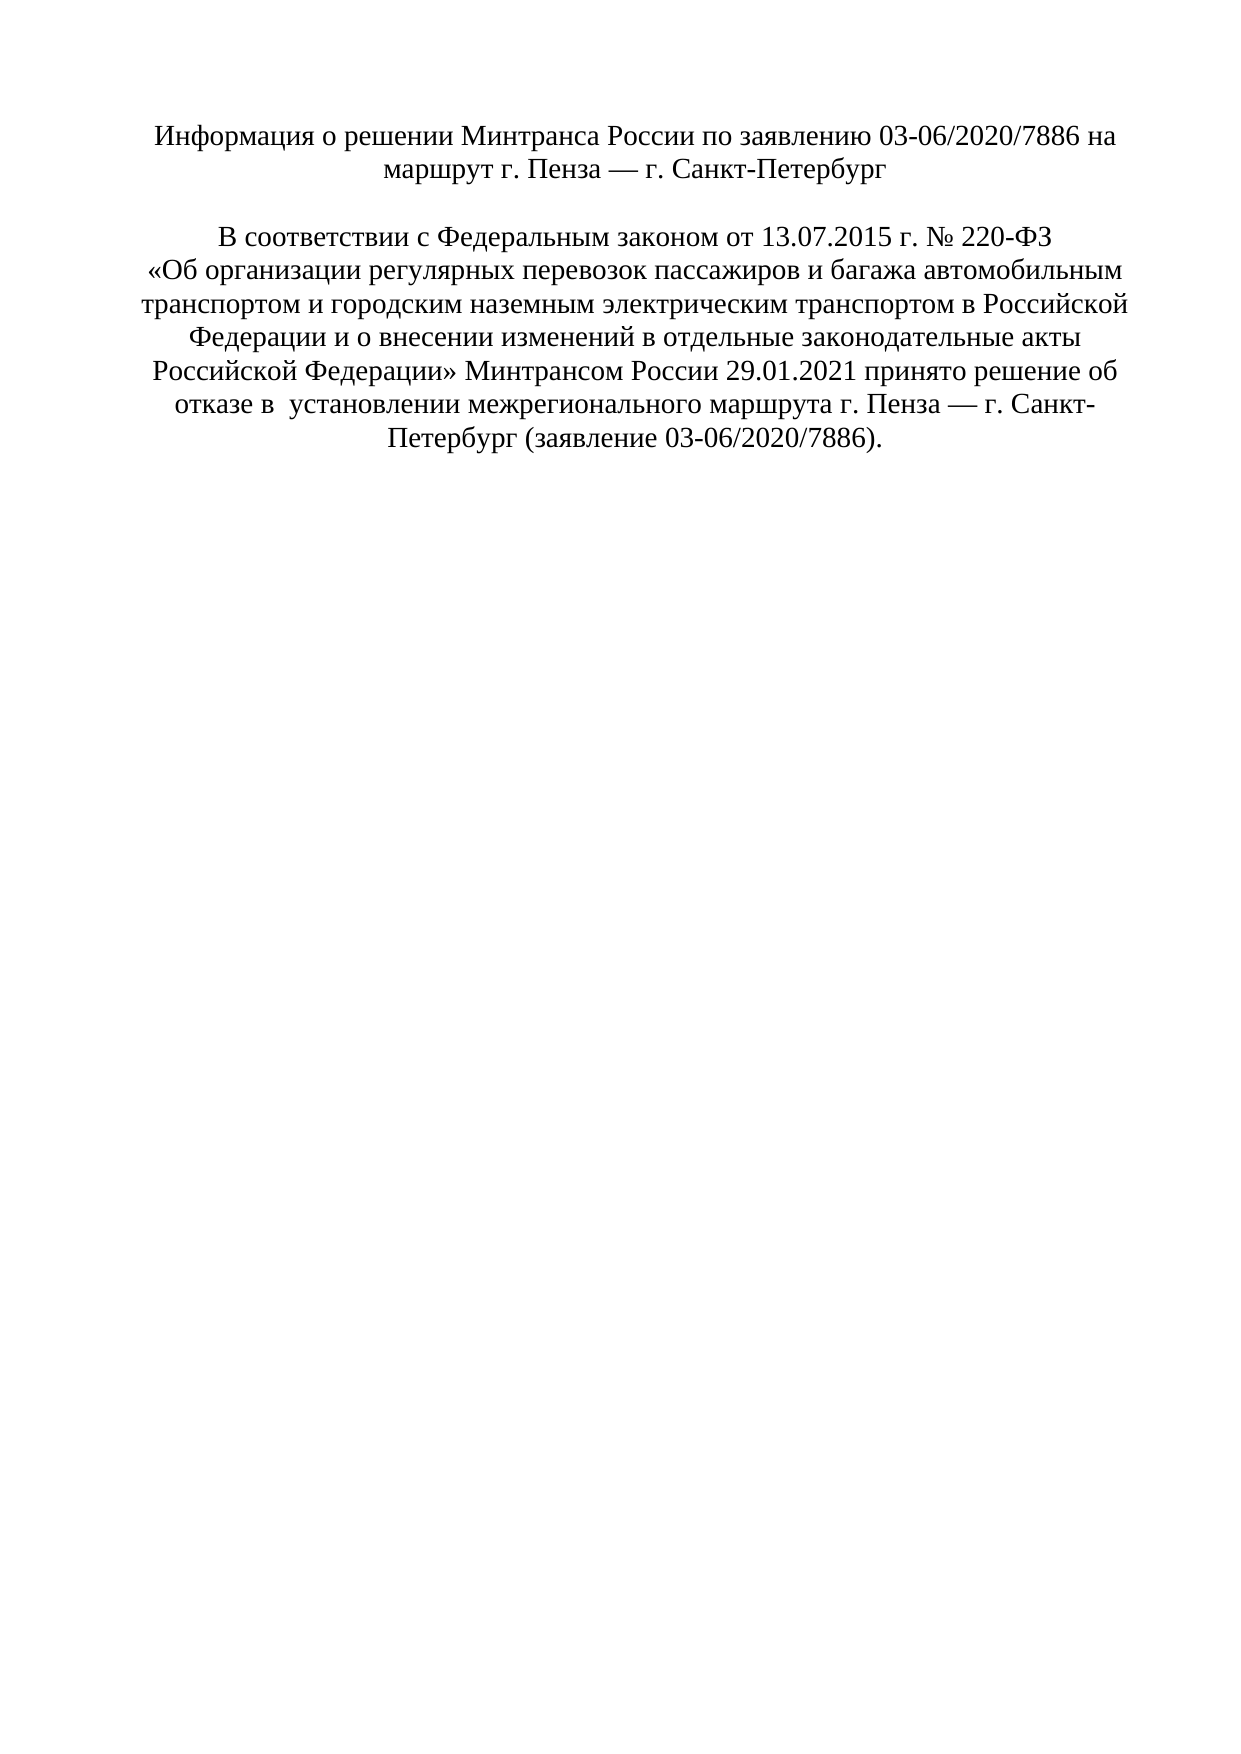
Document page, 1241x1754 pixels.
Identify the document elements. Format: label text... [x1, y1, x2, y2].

text Информация о решении Минтранса России по заявлению 03-06/2020/7886 на маршрут г. Пенза — г. Санкт-Петербург [118, 118, 1152, 185]
text В соответствии с Федеральным законом от 13.07.2015 г. № 220-ФЗ «Об организации регулярных перевозок пассажиров и багажа автомобильным транспортом и городским наземным электрическим транспортом в Российской Федерации и о внесении изменений в отдельные законодательные акты Российской Федерации» Минтрансом России 29.01.2021 принято решение об отказе в установлении межрегионального маршрута г. Пенза — г. Санкт-Петербург (заявление 03-06/2020/7886). [118, 219, 1152, 453]
